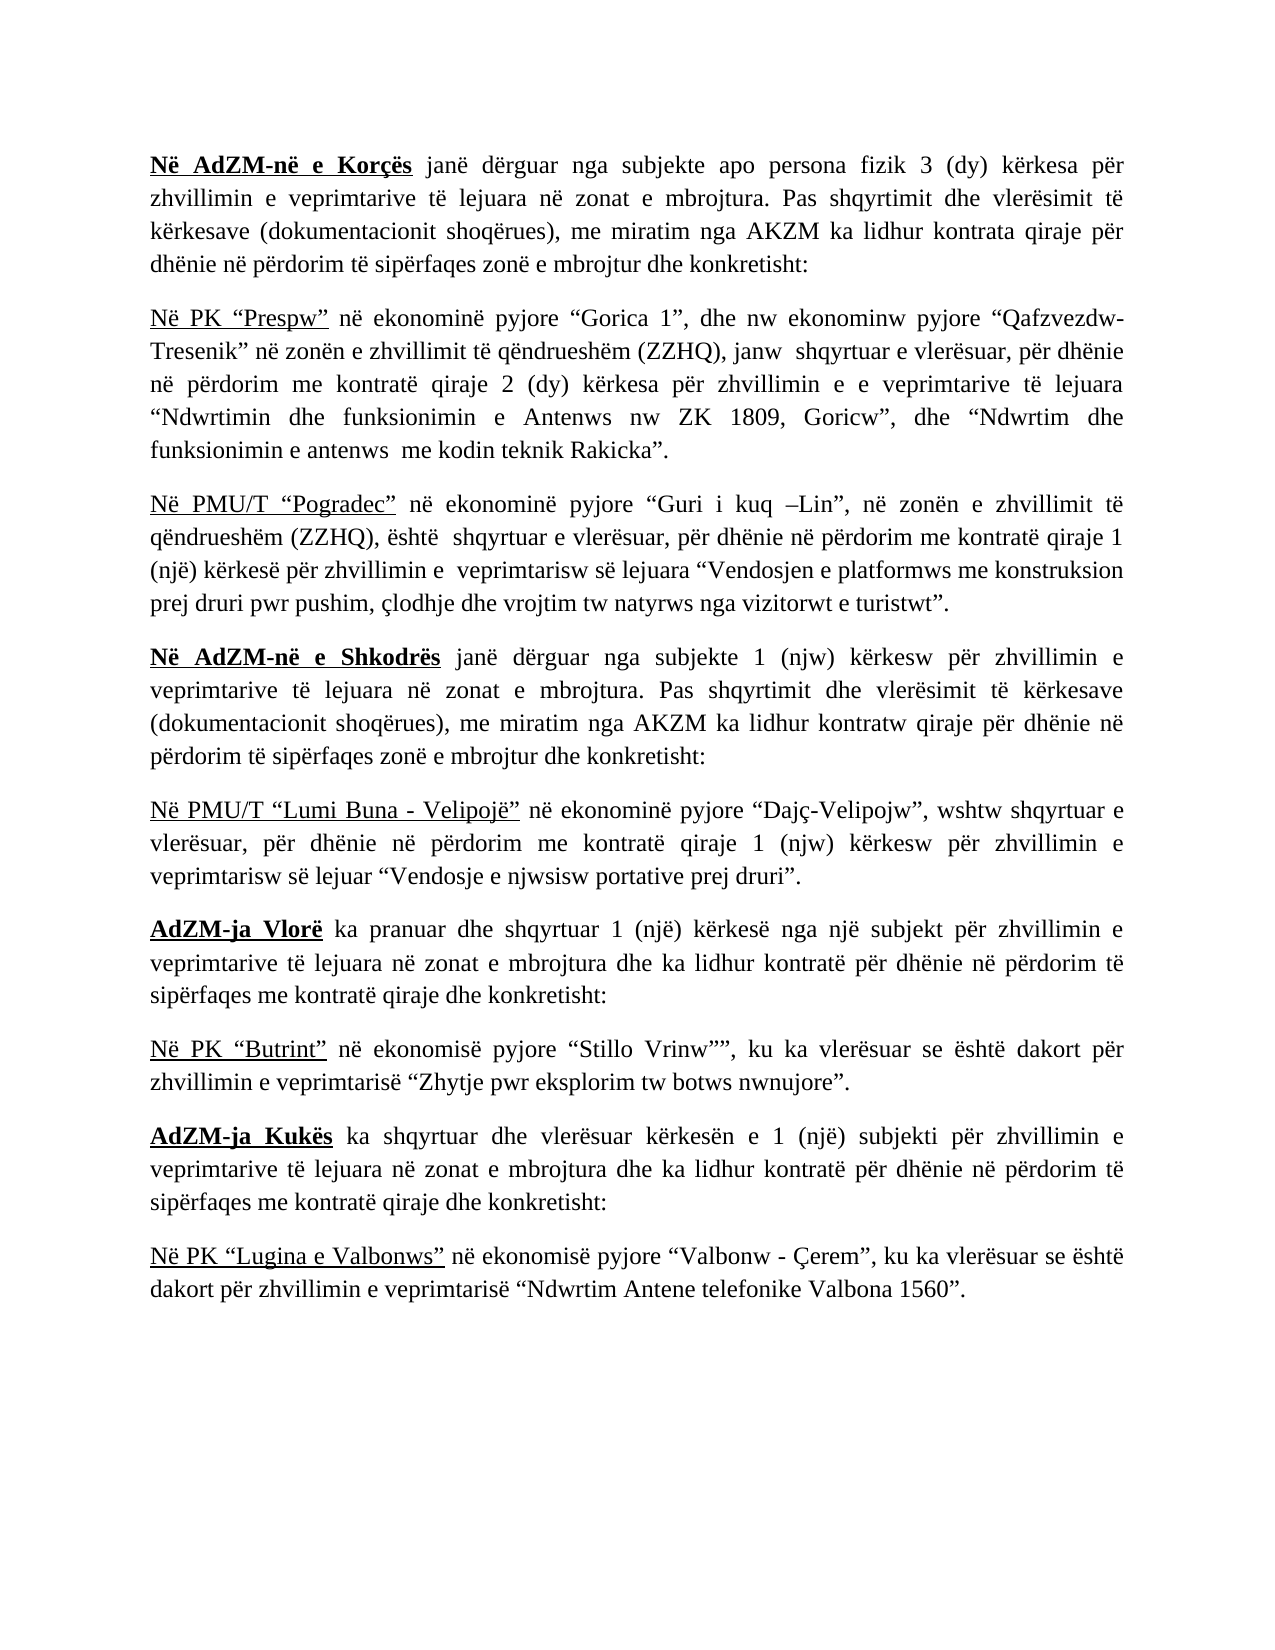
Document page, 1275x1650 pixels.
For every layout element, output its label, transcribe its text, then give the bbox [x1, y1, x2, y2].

text Në AdZM-në e Korçës janë dërguar nga subjekte apo persona fizik 3 (dy) kërkesa për zhvillimin e veprimtarive të lejuara në zonat e mbrojtura. Pas shqyrtimit dhe vlerësimit të kërkesave (dokumentacionit shoqërues), me miratim nga AKZM ka lidhur kontrata qiraje për dhënie në përdorim të sipërfaqes zonë e mbrojtur dhe konkretisht: [150, 150, 1125, 278]
text Në PK “Prespw” në ekonominë pyjore “Gorica 1”, dhe nw ekonominw pyjore “Qafzvezdw-Tresenik” në zonën e zhvillimit të qëndrueshëm (ZZHQ), janw shqyrtuar e vlerësuar, për dhënie në përdorim me kontratë qiraje 2 (dy) kërkesa për zhvillimin e e veprimtarive të lejuara “Ndwrtimin dhe funksionimin e Antenws nw ZK 1809, Goricw”, dhe “Ndwrtim dhe funksionimin e antenws me kodin teknik Rakicka”. [150, 303, 1125, 464]
text Në AdZM-në e Shkodrës janë dërguar nga subjekte 1 (njw) kërkesw për zhvillimin e veprimtarive të lejuara në zonat e mbrojtura. Pas shqyrtimit dhe vlerësimit të kërkesave (dokumentacionit shoqërues), me miratim nga AKZM ka lidhur kontratw qiraje për dhënie në përdorim të sipërfaqes zonë e mbrojtur dhe konkretisht: [150, 642, 1125, 769]
text Në PMU/T “Lumi Buna - Velipojë” në ekonominë pyjore “Dajç-Velipojw”, wshtw shqyrtuar e vlerësuar, për dhënie në përdorim me kontratë qiraje 1 (njw) kërkesw për zhvillimin e veprimtarisw së lejuar “Vendosje e njwsisw portative prej druri”. [150, 795, 1125, 889]
text Në PK “Lugina e Valbonws” në ekonomisë pyjore “Valbonw - Çerem”, ku ka vlerësuar se është dakort për zhvillimin e veprimtarisë “Ndwrtim Antene telefonike Valbona 1560”. [150, 1241, 1125, 1303]
text AdZM-ja Kukës ka shqyrtuar dhe vlerësuar kërkesën e 1 (një) subjekti për zhvillimin e veprimtarive të lejuara në zonat e mbrojtura dhe ka lidhur kontratë për dhënie në përdorim të sipërfaqes me kontratë qiraje dhe konkretisht: [150, 1121, 1125, 1216]
text Në PMU/T “Pogradec” në ekonominë pyjore “Guri i kuq –Lin”, në zonën e zhvillimit të qëndrueshëm (ZZHQ), është shqyrtuar e vlerësuar, për dhënie në përdorim me kontratë qiraje 1 (një) kërkesë për zhvillimin e veprimtarisw së lejuara “Vendosjen e platformws me konstruksion prej druri pwr pushim, çlodhje dhe vrojtim tw natyrws nga vizitorwt e turistwt”. [150, 489, 1125, 617]
text AdZM-ja Vlorë ka pranuar dhe shqyrtuar 1 (një) kërkesë nga një subjekt për zhvillimin e veprimtarive të lejuara në zonat e mbrojtura dhe ka lidhur kontratë për dhënie në përdorim të sipërfaqes me kontratë qiraje dhe konkretisht: [150, 914, 1125, 1009]
text Në PK “Butrint” në ekonomisë pyjore “Stillo Vrinw””, ku ka vlerësuar se është dakort për zhvillimin e veprimtarisë “Zhytje pwr eksplorim tw botws nwnujore”. [150, 1034, 1125, 1096]
